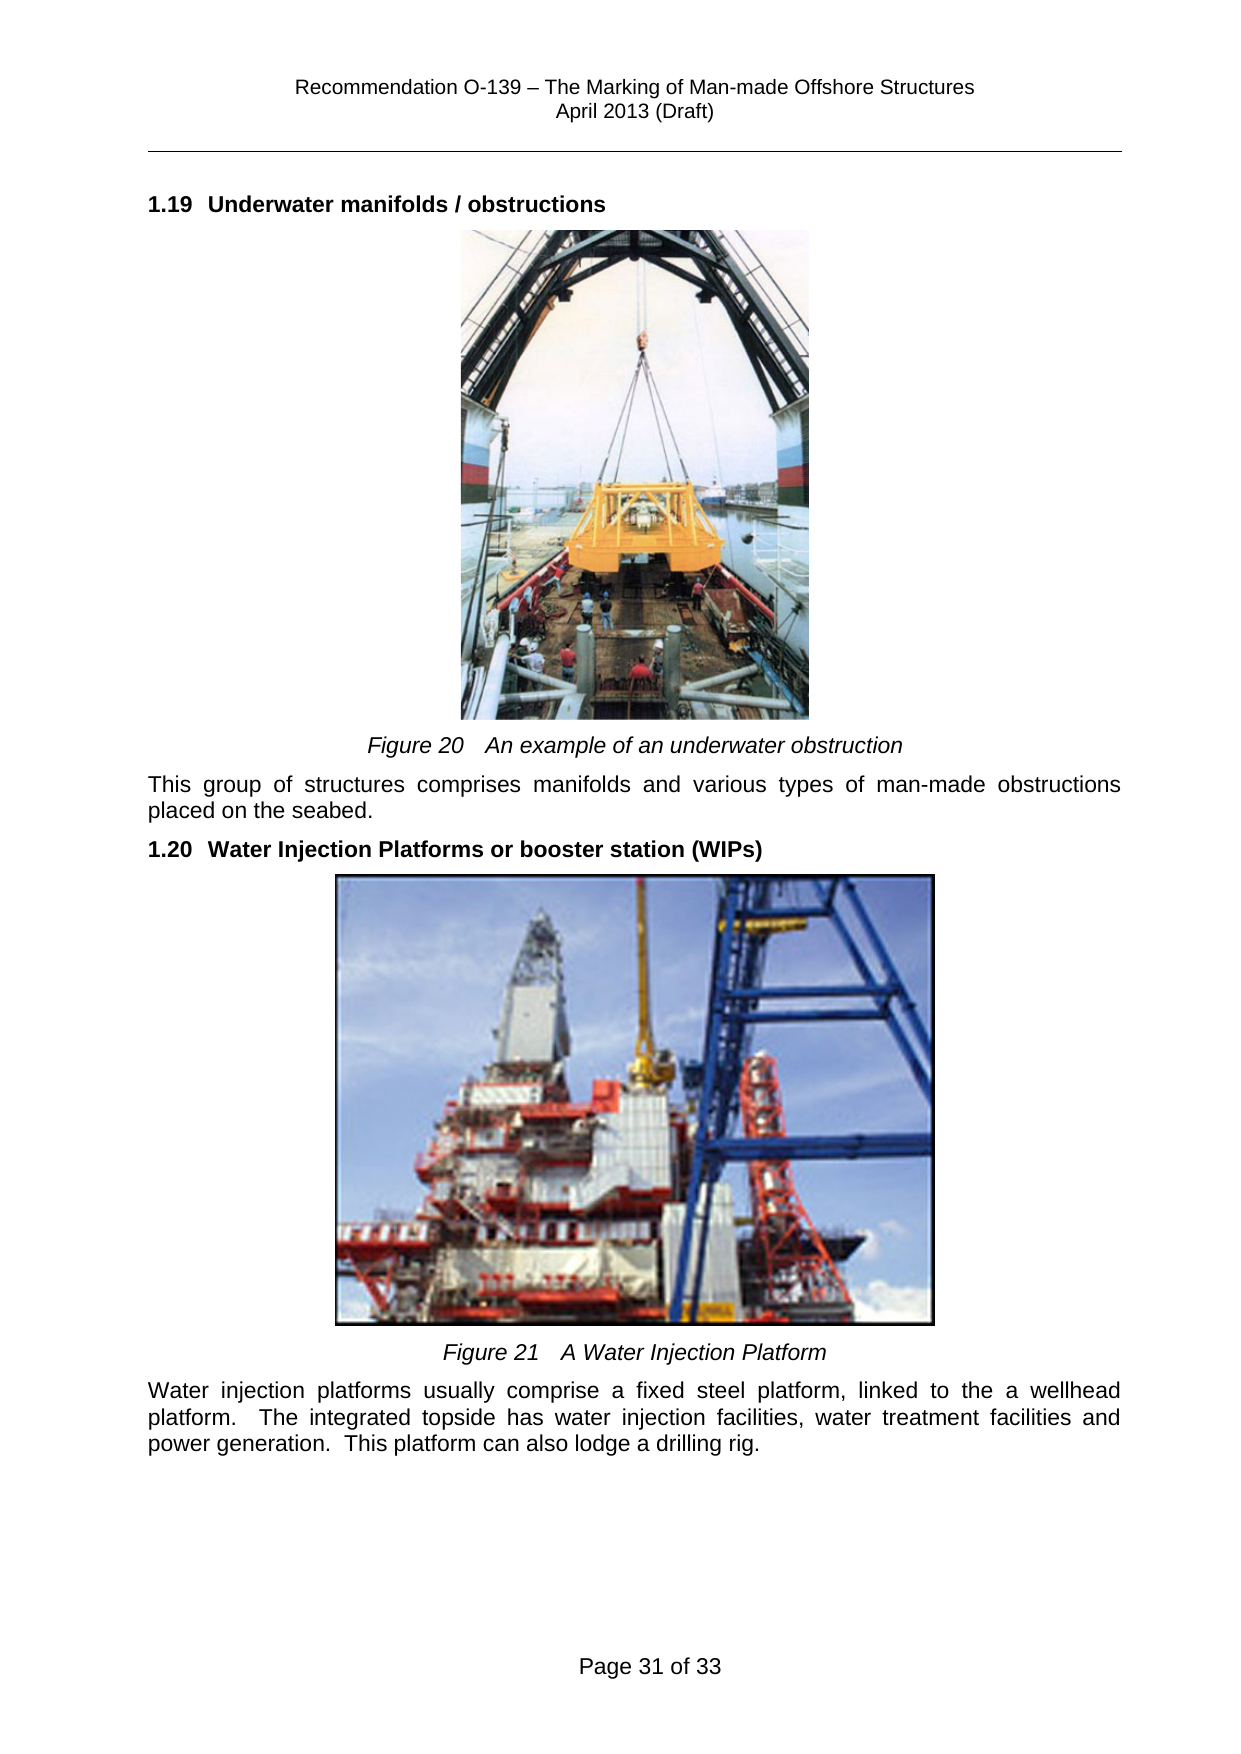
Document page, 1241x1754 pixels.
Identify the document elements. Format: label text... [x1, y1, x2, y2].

text Water injection platforms usually comprise a fixed steel platform, linked to the a wellhead platform. The integrated topside has water injection facilities, water treatment facilities and power generation. This platform can also lodge a drilling rig. [148, 1377, 1122, 1456]
subtitle Underwater manifolds / obstructions [148, 191, 1122, 218]
picture [460, 230, 809, 720]
text An example of an underwater obstruction [148, 732, 1122, 758]
text This group of structures comprises manifolds and various types of man-made obstructions placed on the seabed. [148, 771, 1122, 823]
picture [335, 874, 935, 1326]
subtitle Water Injection Platforms or booster station (WIPs) [148, 836, 1122, 862]
text A Water Injection Platform [148, 1338, 1122, 1365]
